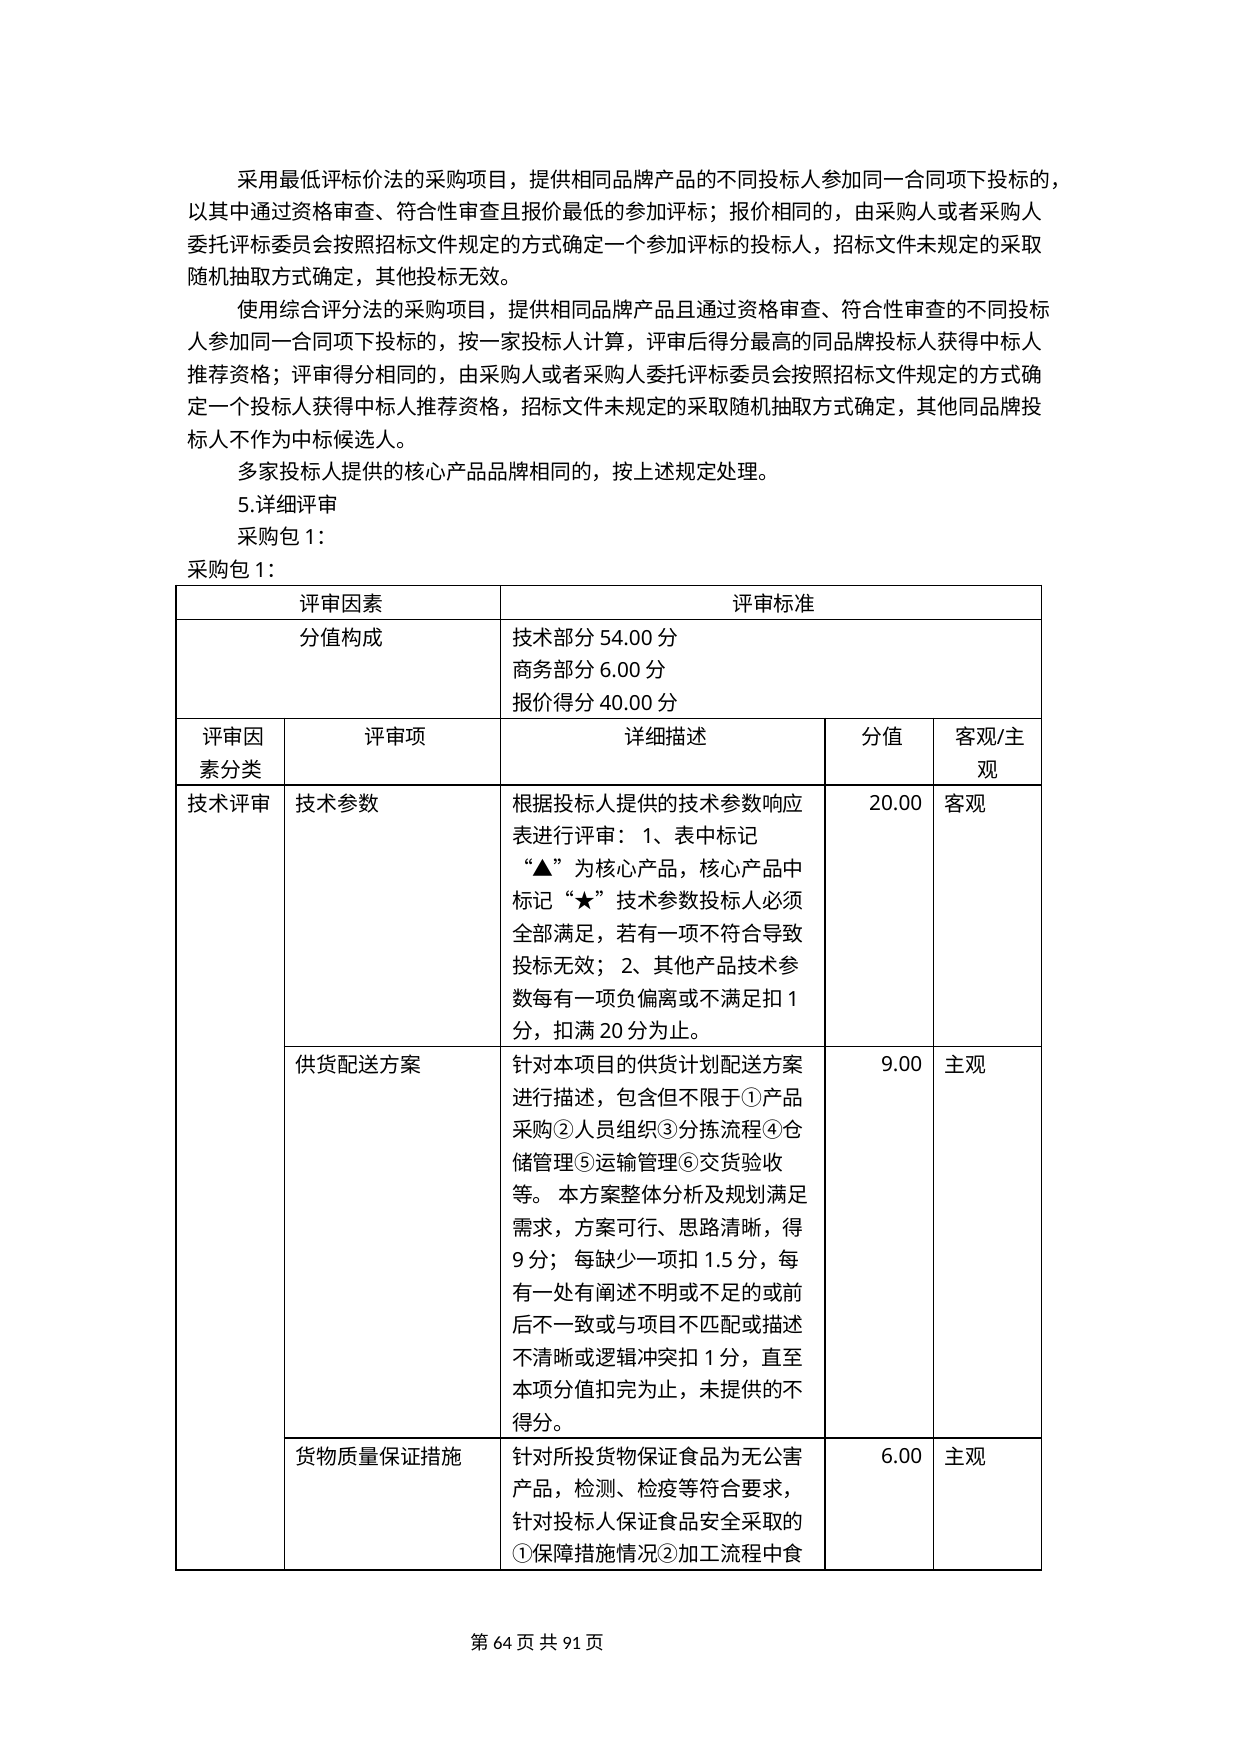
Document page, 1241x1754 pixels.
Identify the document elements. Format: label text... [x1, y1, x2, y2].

table_cell 评审因素分类 [177, 719, 284, 784]
table_cell 货物质量保证措施 [285, 1439, 500, 1569]
table_cell 客观 [934, 786, 1041, 1046]
table_cell 9.00 [826, 1047, 933, 1437]
table_cell 主观 [934, 1439, 1041, 1569]
table_cell 供货配送方案 [285, 1047, 500, 1437]
table_cell 分值构成 [177, 620, 500, 718]
text 采购包1： [187, 552, 1053, 584]
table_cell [501, 1439, 824, 1569]
table_cell 评审项 [285, 719, 500, 784]
text 5.详细评审 [187, 487, 1053, 519]
table_cell 根据投标人提供的技术参数响应表进行评审： 1、表中标记“▲”为核心产品，核心产品中标记“★”技术参数投标人必须全部满足，若有一项不符合导致投标无效； 2、其他产品技术参数每有一项负偏离或不满足扣1分，扣满20分为止。 [501, 786, 824, 1046]
text 采购包1： [187, 519, 1053, 552]
table_cell 技术参数 [285, 786, 500, 1046]
table_cell 客观/主观 [934, 719, 1041, 784]
table_cell 6.00 [826, 1439, 933, 1569]
table_header 评审标准 [501, 586, 1041, 618]
table_cell 针对本项目的供货计划配送方案进行描述，包含但不限于①产品采购②人员组织③分拣流程④仓储管理⑤运输管理⑥交货验收等。 本方案整体分析及规划满足需求，方案可行、思路清晰，得9分； 每缺少一项扣1.5分，每有一处有阐述不明或不足的或前后不一致或与项目不匹配或描述不清晰或逻辑冲突扣1分，直至本项分值扣完为止，未提供的不得分。 [501, 1047, 824, 1437]
table_cell 技术评审 [177, 786, 284, 1569]
table_header 评审因素 [177, 586, 500, 618]
table_cell 详细描述 [501, 719, 824, 784]
text 多家投标人提供的核心产品品牌相同的，按上述规定处理。 [187, 454, 1053, 487]
table_cell 技术部分54.00分 商务部分6.00分 报价得分40.00分 [501, 620, 1041, 718]
table_cell 20.00 [826, 786, 933, 1046]
text 采用最低评标价法的采购项目，提供相同品牌产品的不同投标人参加同一合同项下投标的，以其中通过资格审查、符合性审查且报价最低的参加评标；报价相同的，由采购人或者采购人委托评标委员会按照招标文件规定的方式确定一个参加评标的投标人，招标文件未规定的采取随机抽取方式确定，其他投标无效。 [187, 162, 1053, 292]
table_cell 分值 [826, 719, 933, 784]
table_cell 主观 [934, 1047, 1041, 1437]
text 使用综合评分法的采购项目，提供相同品牌产品且通过资格审查、符合性审查的不同投标人参加同一合同项下投标的，按一家投标人计算，评审后得分最高的同品牌投标人获得中标人推荐资格；评审得分相同的，由采购人或者采购人委托评标委员会按照招标文件规定的方式确定一个投标人获得中标人推荐资格，招标文件未规定的采取随机抽取方式确定，其他同品牌投标人不作为中标候选人。 [187, 292, 1053, 454]
